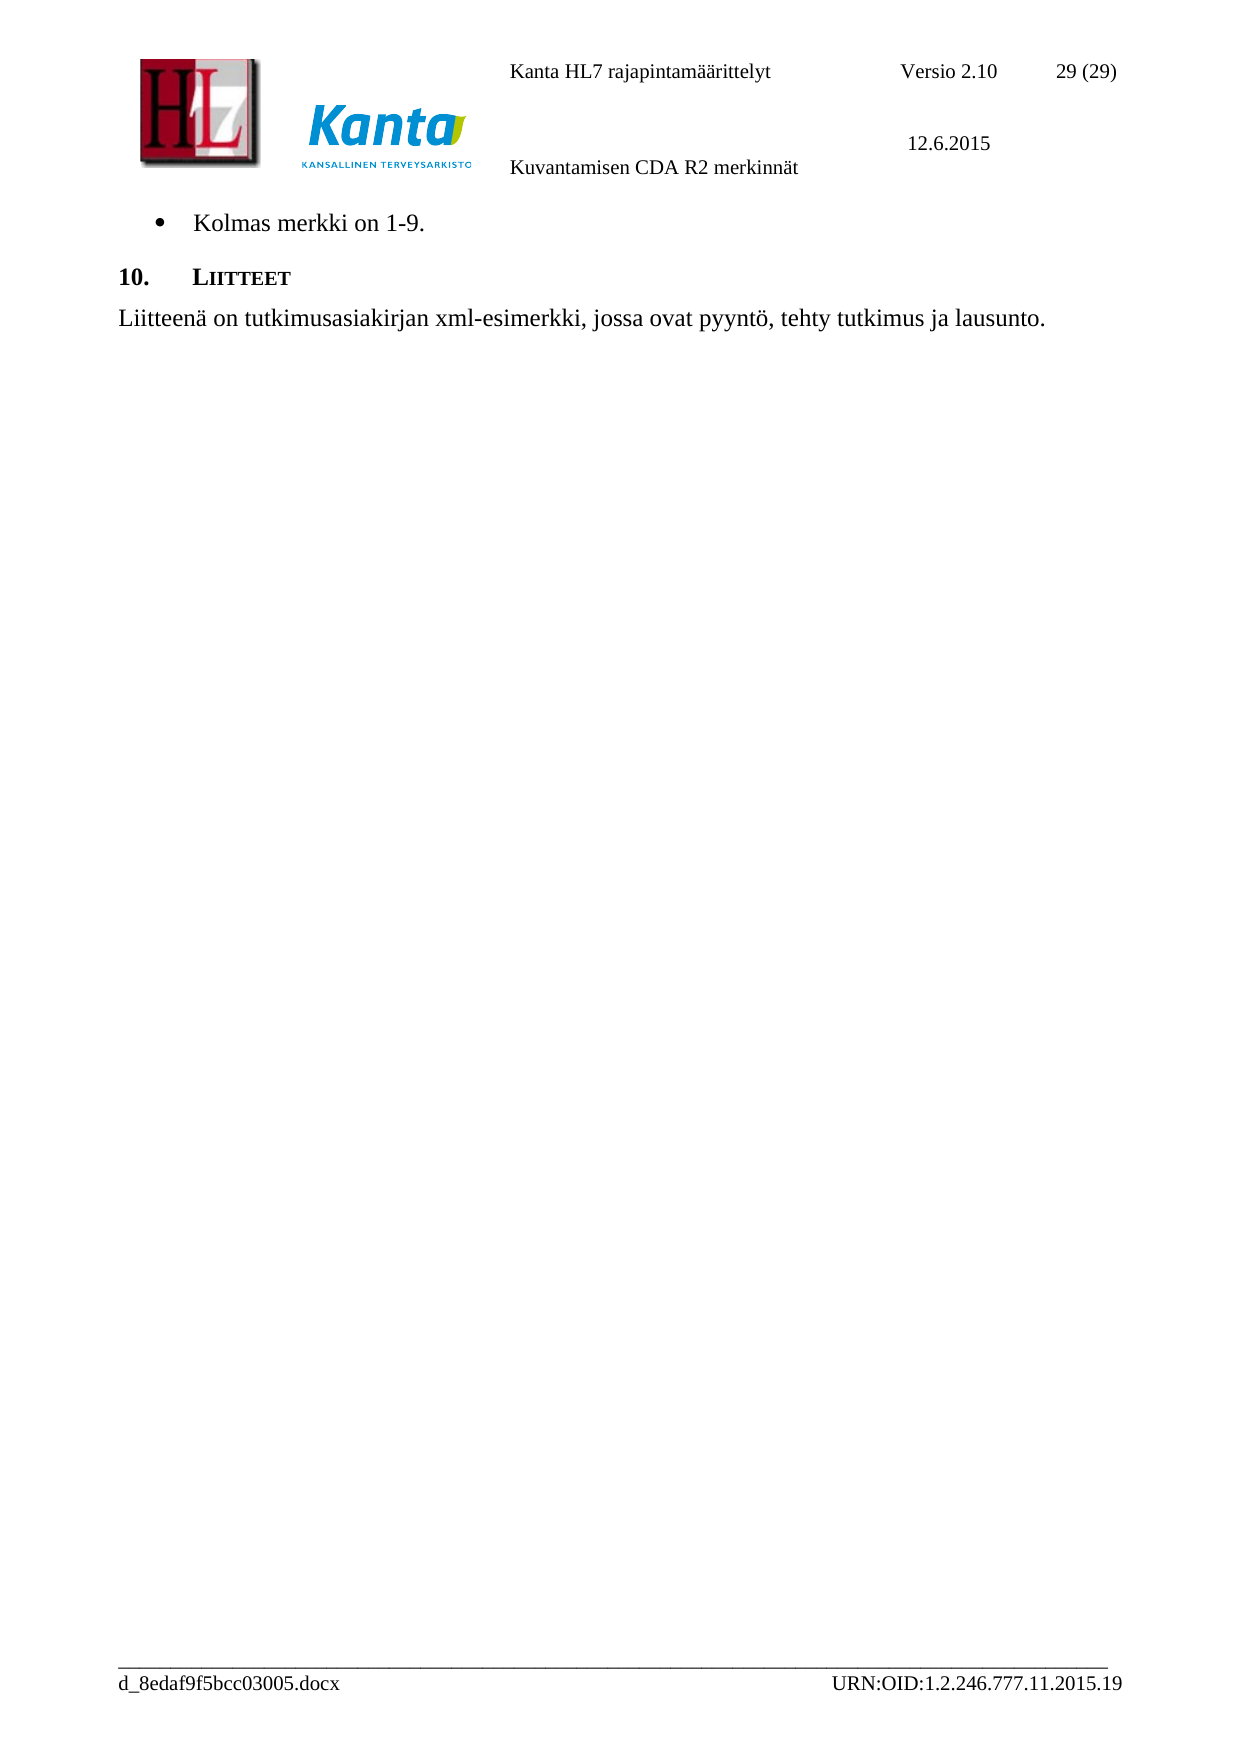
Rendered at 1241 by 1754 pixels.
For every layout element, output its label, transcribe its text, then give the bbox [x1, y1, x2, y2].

picture [323, 105, 335, 119]
subtitle Liitteet [118, 262, 1122, 291]
text Liitteenä on tutkimusasiakirjan xml-esimerkki, jossa ovat pyyntö, tehty tutkimus ja lausunto. [118, 303, 1122, 332]
picture [140, 59, 262, 168]
list Kolmas merkki on 1-9. [156, 208, 1122, 237]
picture [302, 105, 472, 168]
